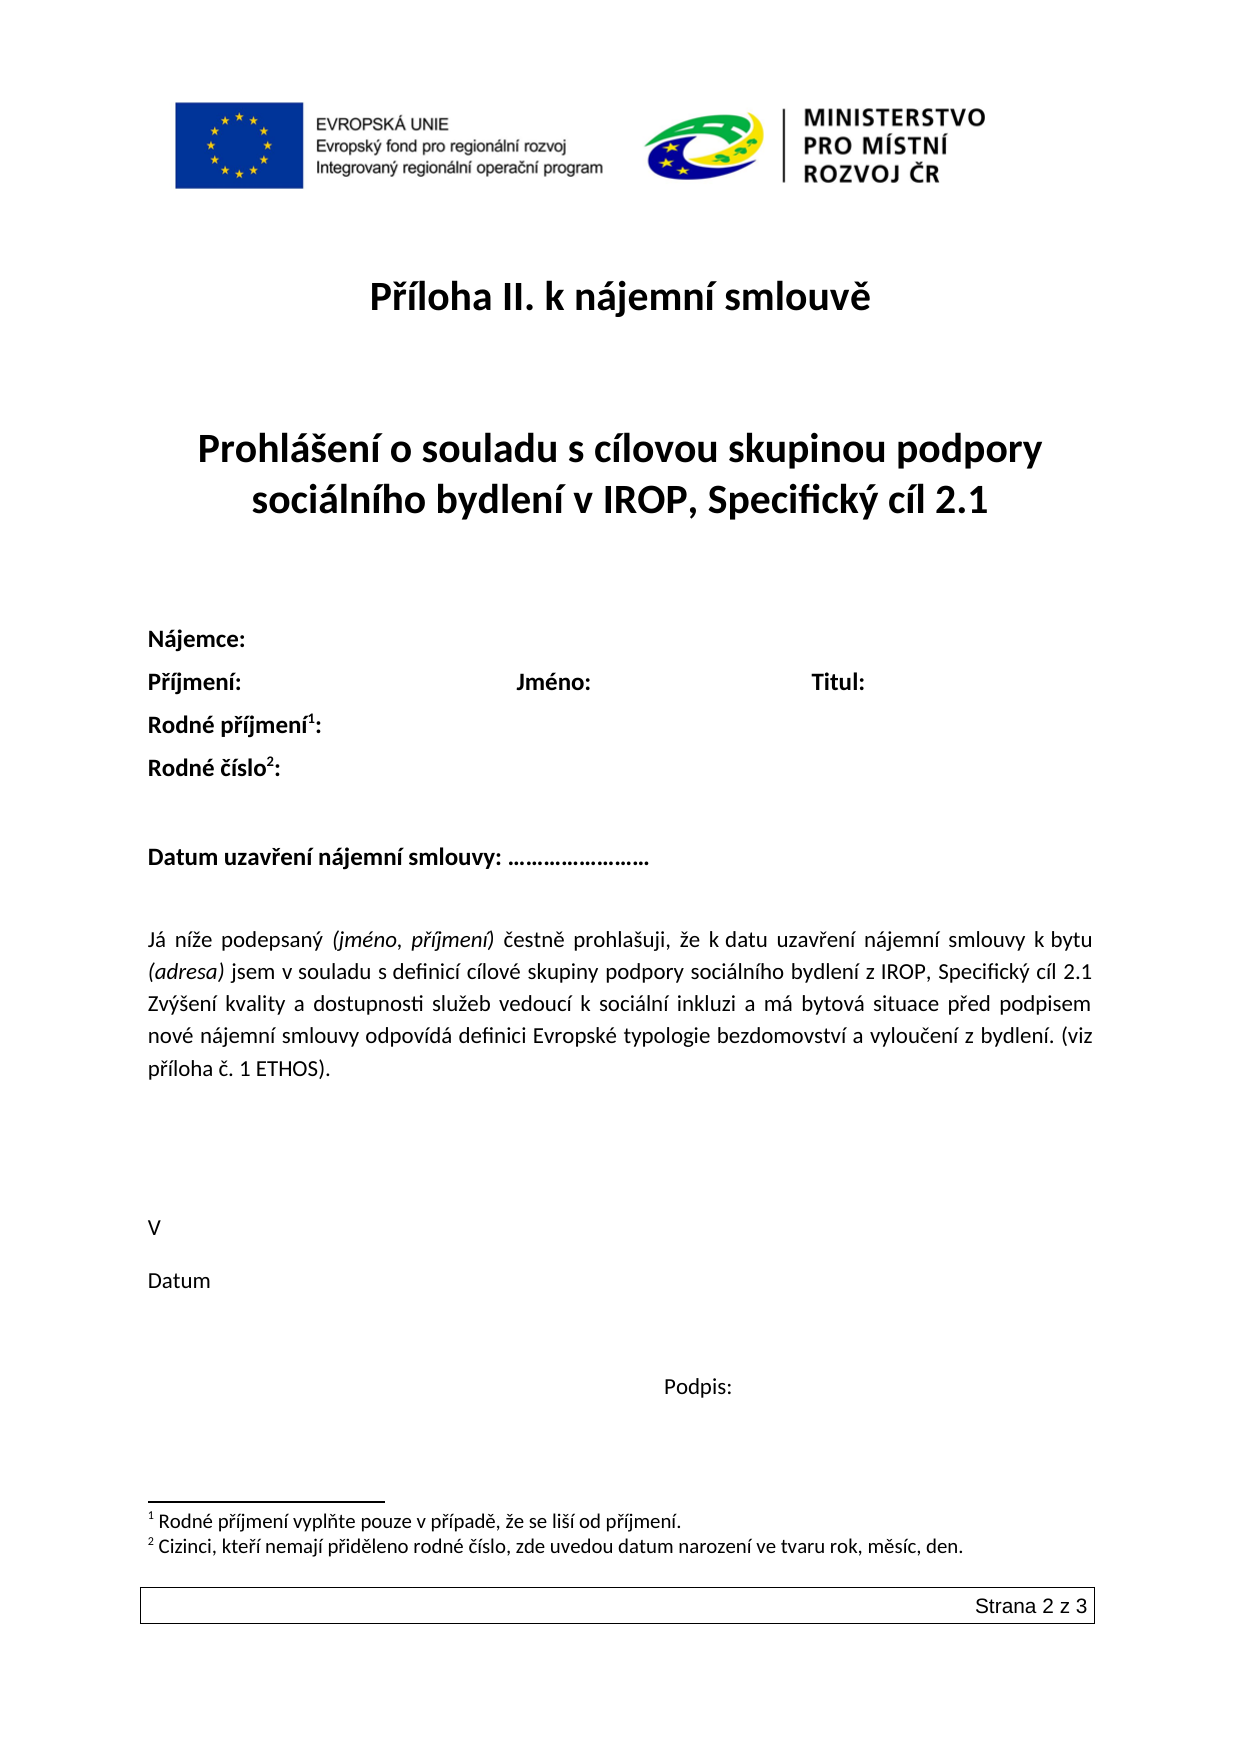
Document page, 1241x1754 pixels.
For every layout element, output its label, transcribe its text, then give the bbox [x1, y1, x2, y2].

text Podpis: [590, 1372, 1093, 1400]
text Rodné příjmení: [148, 709, 1093, 739]
text Rodné číslo: [148, 752, 1093, 782]
text Datum [148, 1266, 1093, 1294]
text Příloha II. k nájemní smlouvě [148, 270, 1093, 321]
text Příjmení: Jméno: Titul: [148, 666, 1093, 696]
text Nájemce: [148, 623, 1093, 653]
text Datum uzavření nájemní smlouvy: …………………… [148, 842, 1093, 872]
text Prohlášení o souladu s cílovou skupinou podpory sociálního bydlení v IROP, Specifický cíl 2.1 [148, 422, 1093, 524]
text Já níže podepsaný (jméno, příjmení) čestně prohlašuji, že k datu uzavření nájemní smlouvy k bytu (adresa) jsem v souladu s definicí cílové skupiny podpory sociálního bydlení z IROP, Specifický cíl 2.1 Zvýšení kvality a dostupnosti služeb vedoucí k sociální inkluzi a má bytová situace před podpisem nové nájemní smlouvy odpovídá definici Evropské typologie bezdomovství a vyloučení z bydlení. (viz příloha č. 1 ETHOS). [148, 925, 1093, 1082]
text V [148, 1213, 1093, 1241]
picture [147, 73, 1013, 217]
